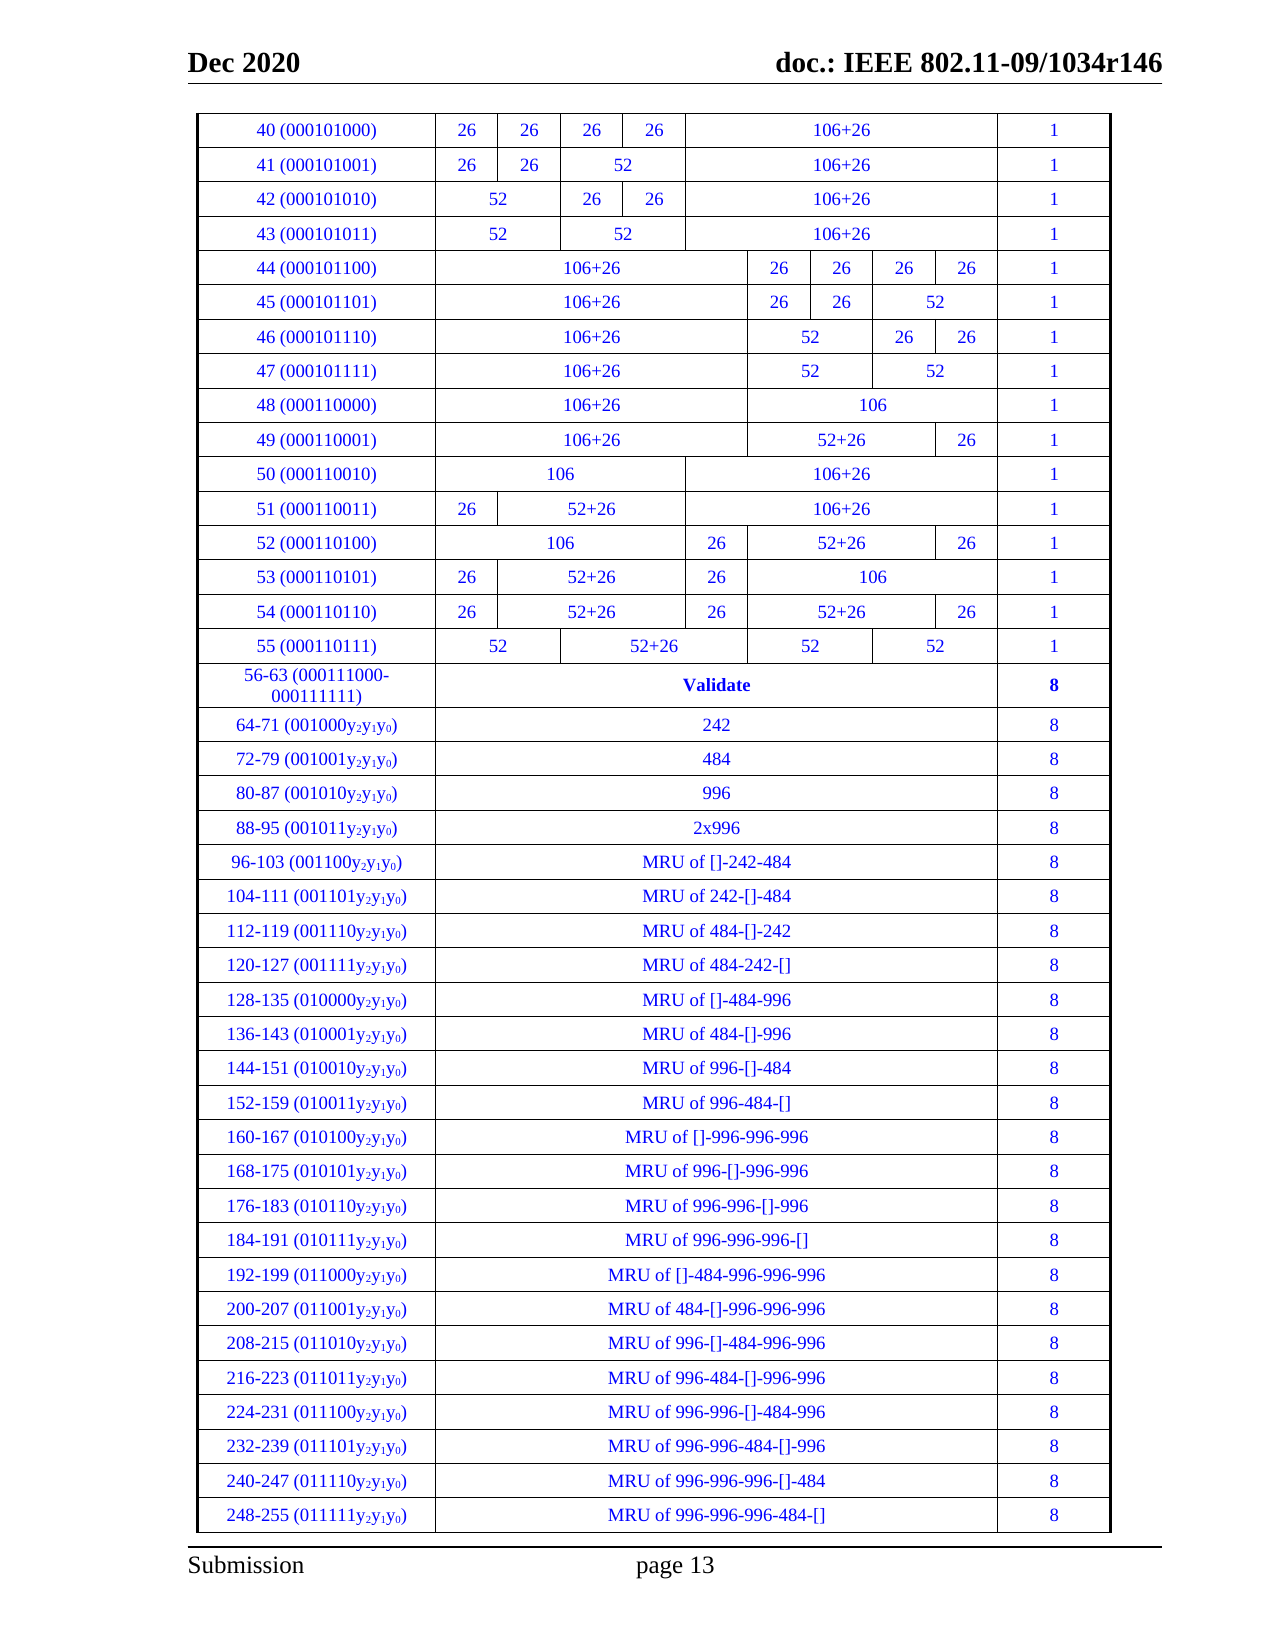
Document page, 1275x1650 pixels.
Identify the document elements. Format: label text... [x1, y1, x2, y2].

table_cell 1 [998, 389, 1109, 422]
table_cell MRU of 996-996-[]-996 [436, 1189, 997, 1222]
table_cell 52+26 [498, 595, 685, 628]
table_cell 8 [998, 1292, 1109, 1325]
table_cell 55 (000110111) [199, 629, 435, 662]
table_cell 26 [748, 251, 810, 284]
table_cell 26 [686, 526, 747, 559]
table_cell 26 [936, 423, 997, 456]
table_cell 136-143 (010001y2y1y0) [199, 1017, 435, 1050]
table_cell 8 [998, 1155, 1109, 1188]
table_cell MRU of 996-996-484-[]-996 [436, 1430, 997, 1463]
table_cell 26 [498, 148, 560, 181]
table_cell 208-215 (011010y2y1y0) [199, 1326, 435, 1360]
table_cell 8 [998, 664, 1109, 707]
table_cell 8 [998, 1258, 1109, 1291]
table_cell 42 (000101010) [199, 182, 435, 216]
table_cell 44 (000101100) [199, 251, 435, 284]
table_cell 26 [936, 526, 997, 559]
table_cell 1 [998, 423, 1109, 456]
table_cell 26 [873, 251, 935, 284]
table_cell 8 [998, 1120, 1109, 1153]
table_cell 40 (000101000) [199, 114, 435, 147]
table_cell 26 [436, 148, 497, 181]
table_cell 26 [623, 182, 685, 216]
table_cell 106 [436, 457, 685, 491]
table_cell 52 [436, 217, 560, 250]
table_cell 49 (000110001) [199, 423, 435, 456]
table_cell 232-239 (011101y2y1y0) [199, 1430, 435, 1463]
table_cell MRU of 996-[]-484 [436, 1051, 997, 1085]
table_cell 106+26 [686, 457, 997, 491]
table_cell 1 [998, 148, 1109, 181]
table_cell 1 [998, 285, 1109, 319]
table_cell 106+26 [436, 285, 747, 319]
table_cell 52 [873, 629, 997, 662]
table_cell 41 (000101001) [199, 148, 435, 181]
table_cell 224-231 (011100y2y1y0) [199, 1395, 435, 1428]
table_cell MRU of []-484-996 [436, 983, 997, 1016]
table_cell 112-119 (001110y2y1y0) [199, 914, 435, 947]
table_cell 1 [998, 114, 1109, 147]
table_cell 8 [998, 1086, 1109, 1119]
table_cell MRU of 484-[]-996-996-996 [436, 1292, 997, 1325]
table_cell 1 [998, 217, 1109, 250]
table_cell 53 (000110101) [199, 560, 435, 594]
table_cell 26 [498, 114, 560, 147]
table_cell 106+26 [436, 354, 747, 387]
table_cell 56-63 (000111000-000111111) [199, 664, 435, 707]
table_cell MRU of 484-242-[] [436, 948, 997, 982]
table_cell 52 [873, 285, 997, 319]
table_cell 47 (000101111) [199, 354, 435, 387]
table_cell 52 [561, 148, 685, 181]
table_cell 8 [998, 1498, 1109, 1532]
table_cell 160-167 (010100y2y1y0) [199, 1120, 435, 1153]
table_cell 1 [998, 526, 1109, 559]
table_cell 8 [998, 1189, 1109, 1222]
table_cell 64-71 (001000y2y1y0) [199, 708, 435, 741]
table_cell 240-247 (011110y2y1y0) [199, 1464, 435, 1497]
table_cell 52 [436, 629, 560, 662]
table_cell 176-183 (010110y2y1y0) [199, 1189, 435, 1222]
table_cell 104-111 (001101y2y1y0) [199, 880, 435, 913]
table_cell 8 [998, 742, 1109, 775]
table_cell 200-207 (011001y2y1y0) [199, 1292, 435, 1325]
table_cell MRU of 996-484-[] [436, 1086, 997, 1119]
table_cell 106 [436, 526, 685, 559]
table_cell 242 [436, 708, 997, 741]
table_cell 26 [686, 560, 747, 594]
table_cell 8 [998, 1464, 1109, 1497]
table_cell 8 [998, 1361, 1109, 1394]
table_cell 26 [936, 595, 997, 628]
table_cell 484 [436, 742, 997, 775]
table_cell 106 [748, 389, 997, 422]
table_cell 26 [623, 114, 685, 147]
table_cell 106+26 [436, 389, 747, 422]
table_cell 26 [561, 114, 622, 147]
table_cell 1 [998, 492, 1109, 525]
table_cell 52+26 [498, 492, 685, 525]
table_cell MRU of 242-[]-484 [436, 880, 997, 913]
table_cell 8 [998, 880, 1109, 913]
table_cell MRU of 996-996-996-[]-484 [436, 1464, 997, 1497]
table_cell 106+26 [686, 114, 997, 147]
table_cell 26 [748, 285, 810, 319]
table_cell 1 [998, 560, 1109, 594]
table_cell 52 [748, 320, 872, 353]
table_cell 26 [873, 320, 935, 353]
table_cell 26 [436, 560, 497, 594]
table_cell MRU of 996-[]-484-996-996 [436, 1326, 997, 1360]
table_cell 106+26 [686, 148, 997, 181]
table_cell 1 [998, 629, 1109, 662]
table_cell 72-79 (001001y2y1y0) [199, 742, 435, 775]
table_cell 152-159 (010011y2y1y0) [199, 1086, 435, 1119]
table_cell 52+26 [748, 423, 935, 456]
table_cell 8 [998, 1223, 1109, 1257]
table_cell 8 [998, 1017, 1109, 1050]
table_cell Validate [436, 664, 997, 707]
table_cell 8 [998, 845, 1109, 878]
table_cell 8 [998, 1326, 1109, 1360]
table_cell 45 (000101101) [199, 285, 435, 319]
table_cell 8 [998, 1395, 1109, 1428]
table_cell MRU of 996-484-[]-996-996 [436, 1361, 997, 1394]
table_cell 26 [936, 320, 997, 353]
table_cell 106+26 [686, 492, 997, 525]
table_cell 52 [561, 217, 685, 250]
table_cell 26 [561, 182, 622, 216]
table_cell 1 [998, 251, 1109, 284]
table_cell 248-255 (011111y2y1y0) [199, 1498, 435, 1532]
table_cell 120-127 (001111y2y1y0) [199, 948, 435, 982]
table_cell 996 [436, 776, 997, 810]
table_cell 8 [998, 948, 1109, 982]
table_cell 46 (000101110) [199, 320, 435, 353]
table_cell 1 [998, 457, 1109, 491]
table_cell 106+26 [436, 423, 747, 456]
table_cell 1 [998, 595, 1109, 628]
table_cell 26 [436, 595, 497, 628]
table_cell 106 [748, 560, 997, 594]
table_cell 1 [998, 320, 1109, 353]
table_cell 52+26 [748, 526, 935, 559]
table_cell 52+26 [748, 595, 935, 628]
table_cell 52 [873, 354, 997, 387]
table_cell 184-191 (010111y2y1y0) [199, 1223, 435, 1257]
table_cell 2x996 [436, 811, 997, 844]
table_cell 8 [998, 776, 1109, 810]
table_cell 168-175 (010101y2y1y0) [199, 1155, 435, 1188]
table_cell 51 (000110011) [199, 492, 435, 525]
table_cell 26 [936, 251, 997, 284]
table_cell 96-103 (001100y2y1y0) [199, 845, 435, 878]
table_cell 54 (000110110) [199, 595, 435, 628]
table_cell 106+26 [436, 320, 747, 353]
table_cell 1 [998, 354, 1109, 387]
table_cell 43 (000101011) [199, 217, 435, 250]
table_cell 26 [811, 251, 872, 284]
table_cell MRU of 484-[]-996 [436, 1017, 997, 1050]
table_cell 80-87 (001010y2y1y0) [199, 776, 435, 810]
table_cell 26 [686, 595, 747, 628]
table_cell MRU of []-484-996-996-996 [436, 1258, 997, 1291]
table_cell 8 [998, 983, 1109, 1016]
table_cell MRU of 996-996-[]-484-996 [436, 1395, 997, 1428]
table_cell 144-151 (010010y2y1y0) [199, 1051, 435, 1085]
table_cell 106+26 [686, 217, 997, 250]
table_cell 8 [998, 914, 1109, 947]
table_cell 52 [436, 182, 560, 216]
table_cell MRU of 996-996-996-484-[] [436, 1498, 997, 1532]
table_cell MRU of 484-[]-242 [436, 914, 997, 947]
table_cell 8 [998, 1051, 1109, 1085]
table_cell 52 [748, 354, 872, 387]
table_cell 192-199 (011000y2y1y0) [199, 1258, 435, 1291]
table_cell MRU of []-242-484 [436, 845, 997, 878]
table_cell 8 [998, 1430, 1109, 1463]
table_cell 50 (000110010) [199, 457, 435, 491]
table_cell 1 [998, 182, 1109, 216]
table_cell 52+26 [498, 560, 685, 594]
table_cell MRU of 996-[]-996-996 [436, 1155, 997, 1188]
table_cell 128-135 (010000y2y1y0) [199, 983, 435, 1016]
table_cell 26 [436, 114, 497, 147]
table_cell MRU of 996-996-996-[] [436, 1223, 997, 1257]
table_cell 216-223 (011011y2y1y0) [199, 1361, 435, 1394]
table_cell 52 [748, 629, 872, 662]
table_cell 26 [436, 492, 497, 525]
table_cell 88-95 (001011y2y1y0) [199, 811, 435, 844]
table_cell MRU of []-996-996-996 [436, 1120, 997, 1153]
table_cell 48 (000110000) [199, 389, 435, 422]
table_cell 26 [811, 285, 872, 319]
table_cell 52 (000110100) [199, 526, 435, 559]
table_cell 8 [998, 708, 1109, 741]
table_cell 106+26 [436, 251, 747, 284]
table_cell 106+26 [686, 182, 997, 216]
table_cell 8 [998, 811, 1109, 844]
table_cell 52+26 [561, 629, 747, 662]
